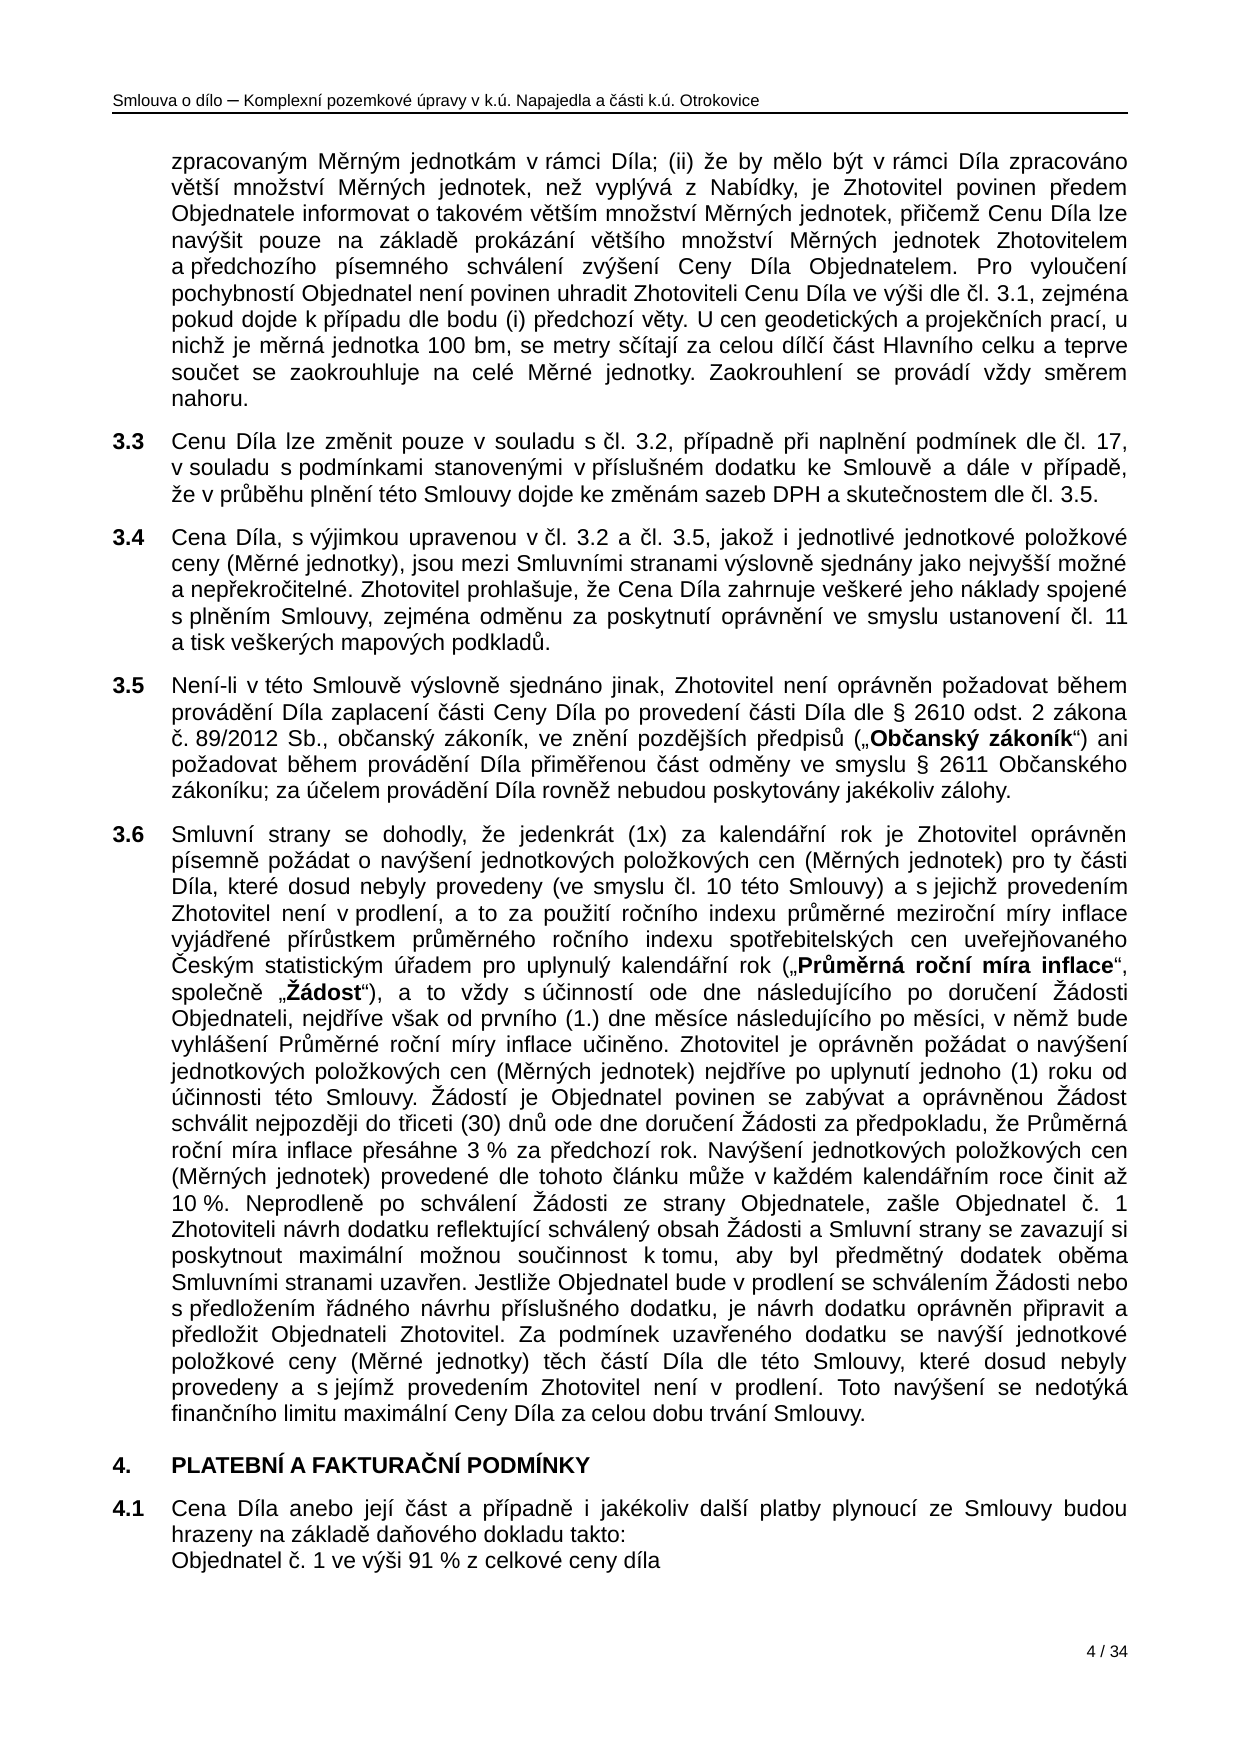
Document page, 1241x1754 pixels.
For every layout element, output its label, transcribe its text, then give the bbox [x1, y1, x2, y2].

text Není-li v této Smlouvě výslovně sjednáno jinak, Zhotovitel není oprávněn požadovat během provádění Díla zaplacení části Ceny Díla po provedení části Díla dle § 2610 odst. 2 zákona č. 89/2012 Sb., občanský zákoník, ve znění pozdějších předpisů („Občanský zákoník“) ani požadovat během provádění Díla přiměřenou část odměny ve smyslu § 2611 Občanského zákoníku; za účelem provádění Díla rovněž nebudou poskytovány jakékoliv zálohy. [112, 672, 1128, 804]
text Cena Díla anebo její část a případně i jakékoliv další platby plynoucí ze Smlouvy budou hrazeny na základě daňového dokladu takto: [112, 1495, 1128, 1547]
text Smluvní strany se dohodly, že jedenkrát (1x) za kalendářní rok je Zhotovitel oprávněn písemně požádat o navýšení jednotkových položkových cen (Měrných jednotek) pro ty části Díla, které dosud nebyly provedeny (ve smyslu čl. 10 této Smlouvy) a s jejichž provedením Zhotovitel není v prodlení, a to za použití ročního indexu průměrné meziroční míry inflace vyjádřené přírůstkem průměrného ročního indexu spotřebitelských cen uveřejňovaného Českým statistickým úřadem pro uplynulý kalendářní rok („Průměrná roční míra inflace“, společně „Žádost“), a to vždy s účinností ode dne následujícího po doručení Žádosti Objednateli, nejdříve však od prvního (1.) dne měsíce následujícího po měsíci, v němž bude vyhlášení Průměrné roční míry inflace učiněno. Zhotovitel je oprávněn požádat o navýšení jednotkových položkových cen (Měrných jednotek) nejdříve po uplynutí jednoho (1) roku od účinnosti této Smlouvy. Žádostí je Objednatel povinen se zabývat a oprávněnou Žádost schválit nejpozději do třiceti (30) dnů ode dne doručení Žádosti za předpokladu, že Průměrná roční míra inflace přesáhne 3 % za předchozí rok. Navýšení jednotkových položkových cen (Měrných jednotek) provedené dle tohoto článku může v každém kalendářním roce činit až 10 %. Neprodleně po schválení Žádosti ze strany Objednatele, zašle Objednatel č. 1 Zhotoviteli návrh dodatku reflektující schválený obsah Žádosti a Smluvní strany se zavazují si poskytnout maximální možnou součinnost k tomu, aby byl předmětný dodatek oběma Smluvními stranami uzavřen. Jestliže Objednatel bude v prodlení se schválením Žádosti nebo s předložením řádného návrhu příslušného dodatku, je návrh dodatku oprávněn připravit a předložit Objednateli Zhotovitel. Za podmínek uzavřeného dodatku se navýší jednotkové položkové ceny (Měrné jednotky) těch částí Díla dle této Smlouvy, které dosud nebyly provedeny a s jejímž provedením Zhotovitel není v prodlení. Toto navýšení se nedotýká finančního limitu maximální Ceny Díla za celou dobu trvání Smlouvy. [112, 821, 1128, 1427]
text Cena Díla, s výjimkou upravenou v čl. 3.2 a čl. 3.6, jakož i jednotlivé jednotkové položkové ceny (Měrné jednotky), jsou mezi Smluvními stranami výslovně sjednány jako nejvyšší možné a nepřekročitelné. Zhotovitel prohlašuje, že Cena Díla zahrnuje veškeré jeho náklady spojené s plněním Smlouvy, zejména odměnu za poskytnutí oprávnění ve smyslu ustanovení čl. 11 a tisk veškerých mapových podkladů. [112, 524, 1128, 655]
text Platební a fakturační podmínky [112, 1452, 1128, 1478]
list Objednatel č. 1 ve výši 91 % z celkové ceny díla [171, 1547, 1128, 1574]
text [112, 148, 1128, 411]
text Cenu Díla lze změnit pouze v souladu s čl. 3.2, případně při naplnění podmínek dle čl. 17, v souladu s podmínkami stanovenými v příslušném dodatku ke Smlouvě a dále v případě, že v průběhu plnění této Smlouvy dojde ke změnám sazeb DPH a skutečnostem dle čl. 3.6. [112, 428, 1128, 507]
